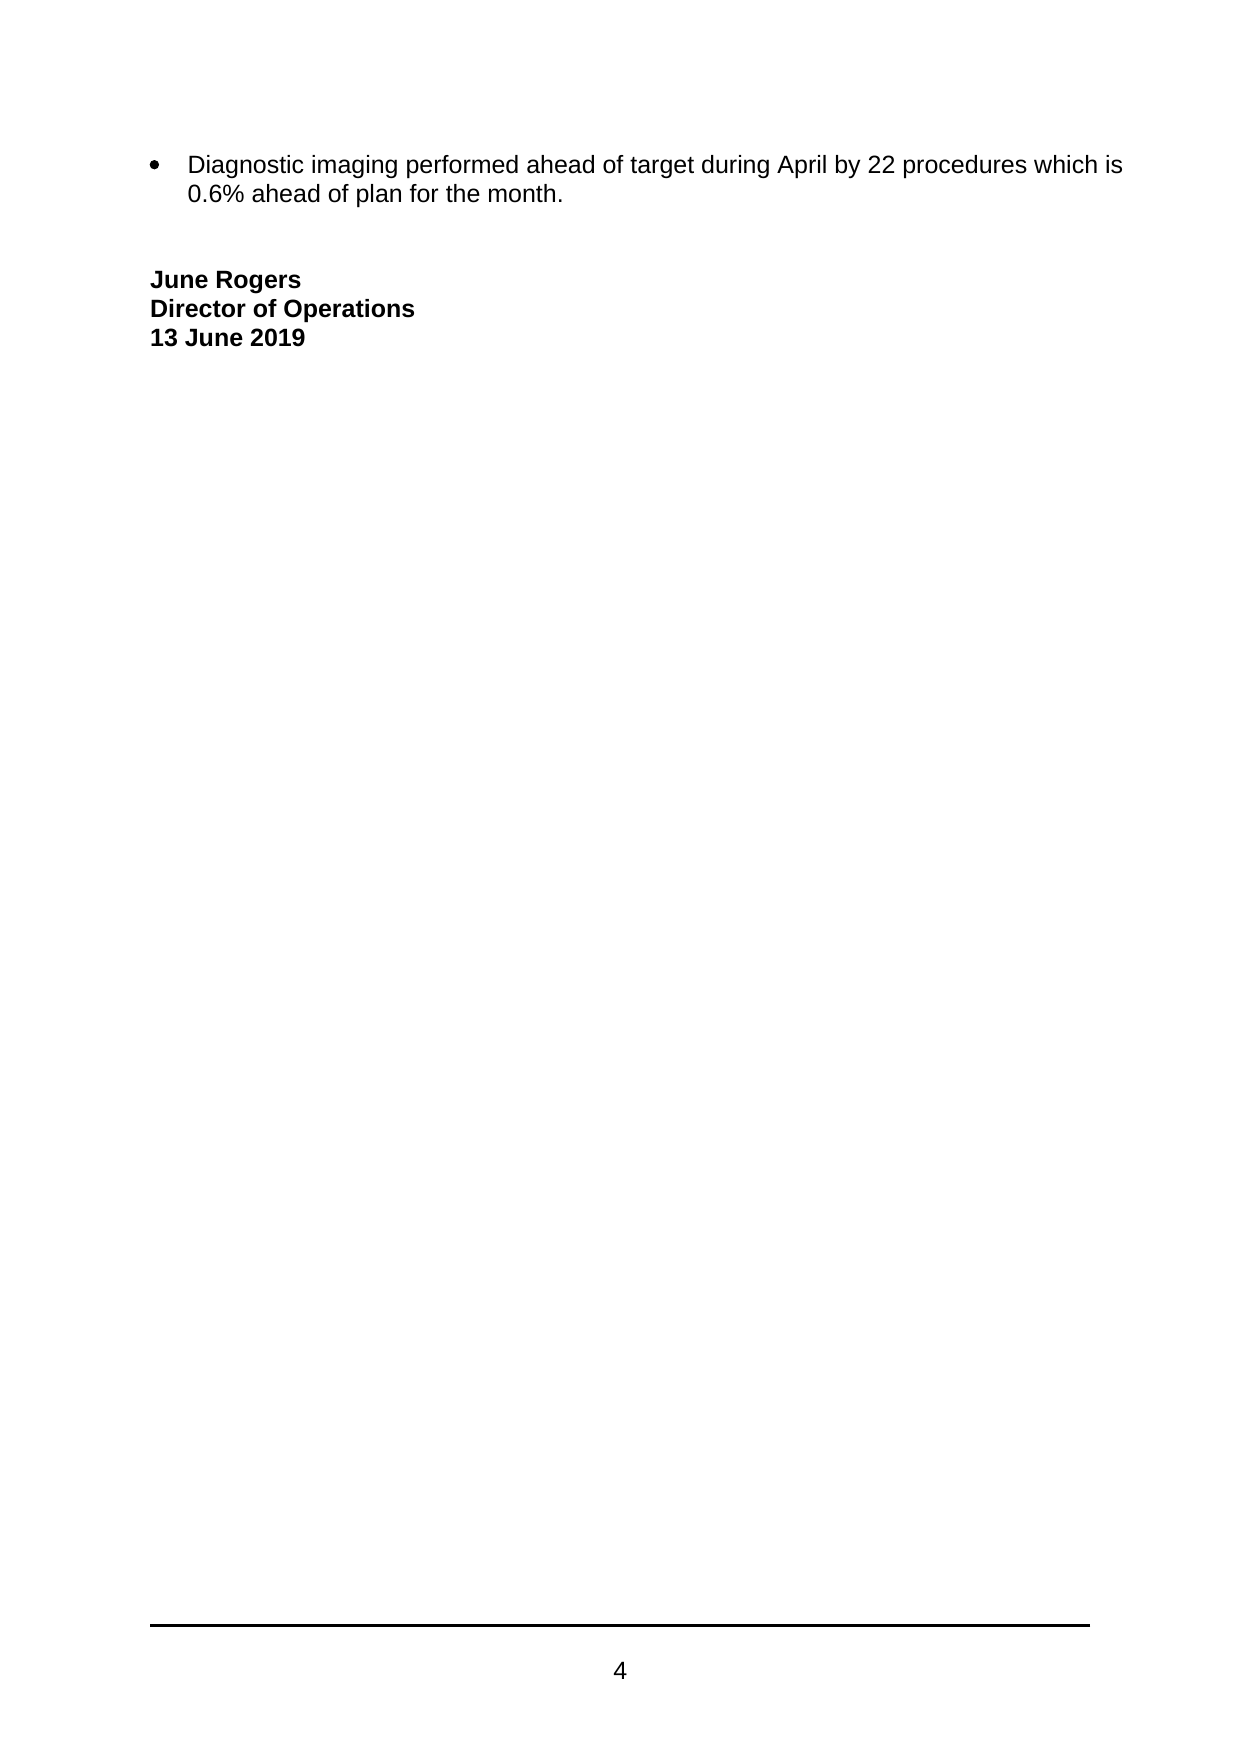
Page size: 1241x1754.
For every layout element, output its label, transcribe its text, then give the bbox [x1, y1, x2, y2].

list Diagnostic imaging performed ahead of target during April by 22 procedures which is 0.6% ahead of plan for the month. [150, 150, 1128, 208]
text June Rogers [150, 265, 1128, 294]
text 13 June 2019 [150, 323, 1128, 351]
text Director of Operations [150, 294, 1128, 323]
